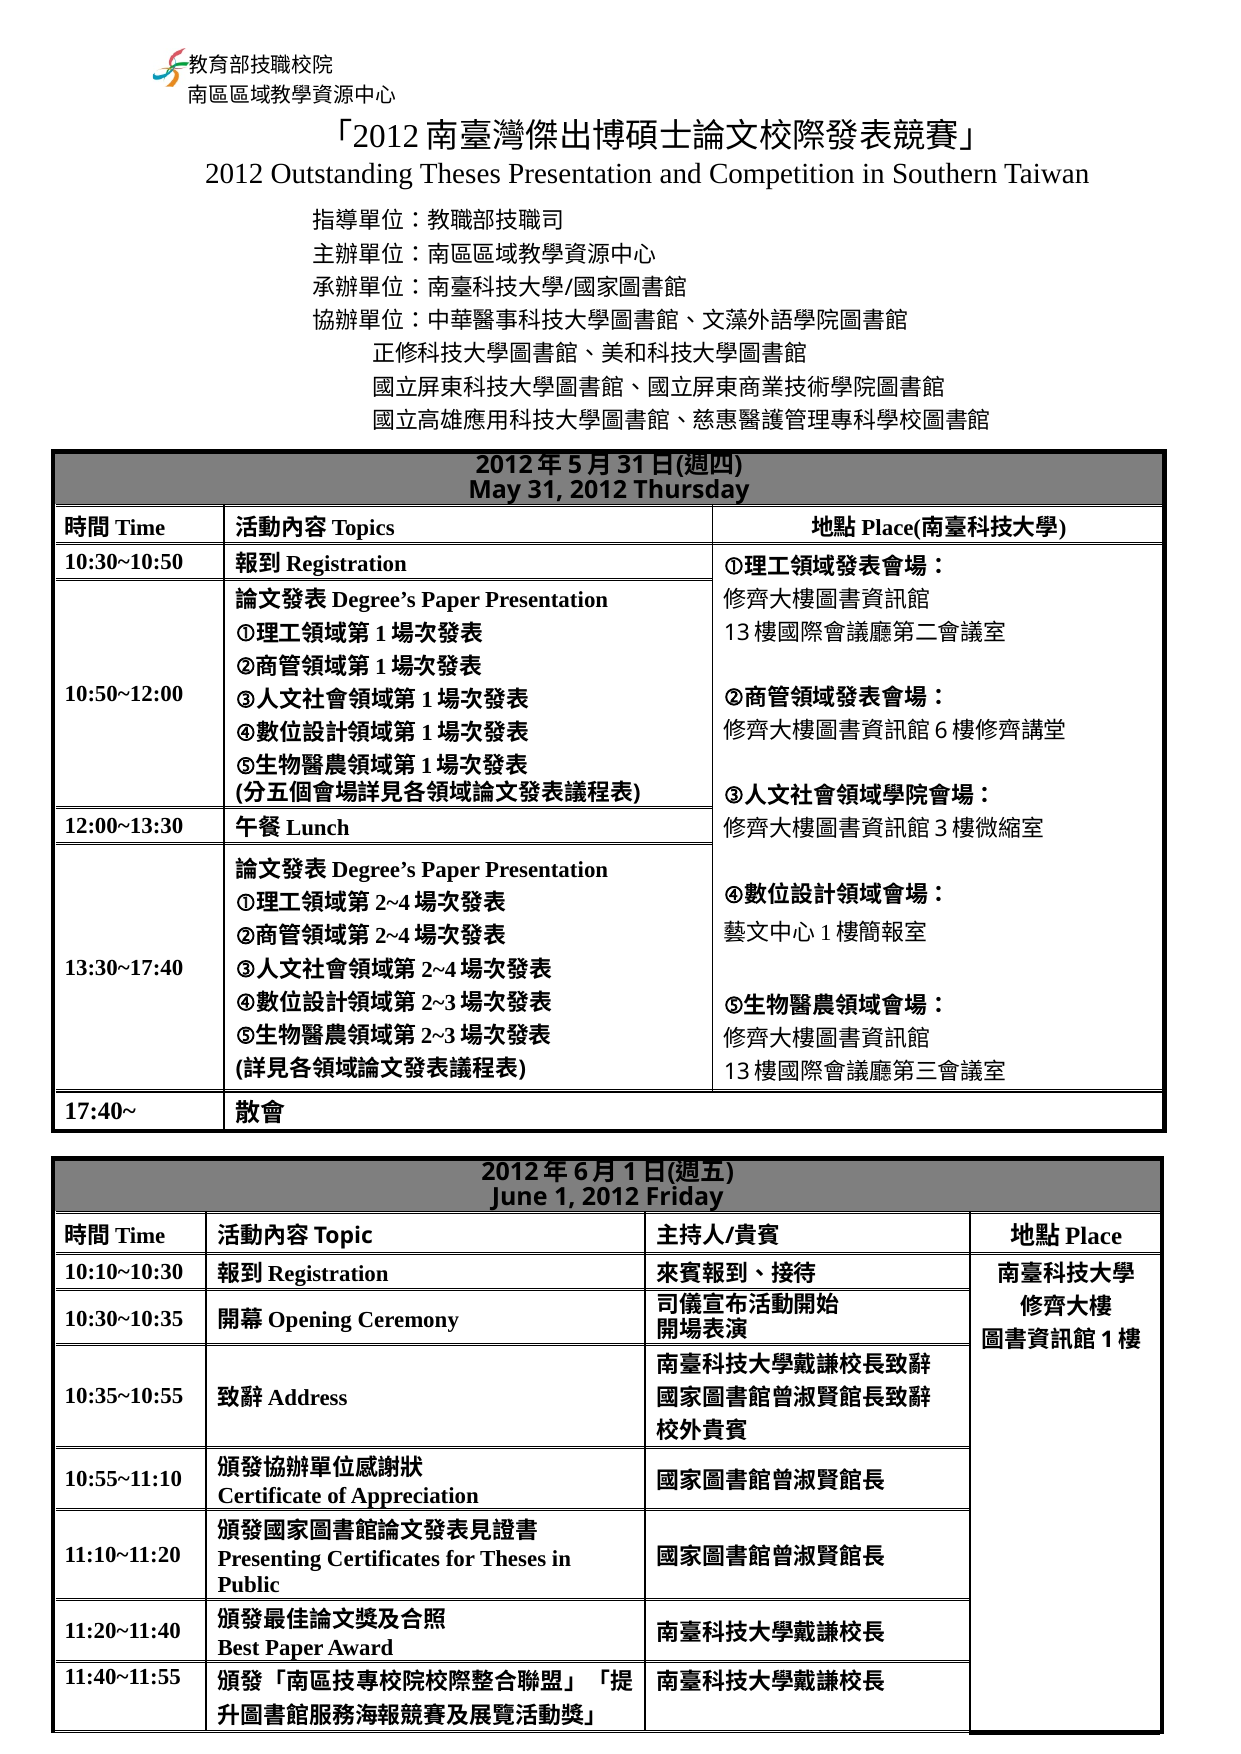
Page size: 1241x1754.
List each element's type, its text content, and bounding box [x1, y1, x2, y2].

table_cell 10:50~12:00 [55, 581, 223, 806]
table_cell 致辭Address [207, 1346, 644, 1446]
table_cell 南臺科技大學戴謙校長致辭 國家圖書館曾淑賢館長致辭 校外貴賓 [646, 1346, 969, 1446]
table_cell 頒發協辦單位感謝狀 Certificate of Appreciation [207, 1449, 644, 1508]
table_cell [207, 1663, 644, 1730]
text 國立高雄應用科技大學圖書館、慈惠醫護管理專科學校圖書館 [312, 402, 1107, 435]
table_cell 10:10~10:30 [55, 1255, 205, 1288]
table_cell 南臺科技大學戴謙校長 [646, 1601, 969, 1660]
table_cell 活動內容Topic [207, 1214, 644, 1252]
table_cell 12:00~13:30 [55, 809, 223, 842]
text 「2012南臺灣傑出博碩士論文校際發表競賽」 [187, 108, 1107, 157]
table_cell 主持人/貴賓 [646, 1214, 969, 1252]
table_cell 報到Registration [207, 1255, 644, 1288]
table_cell 散會 [225, 1093, 1162, 1129]
table_header (週四) May 31, 2012 Thursday [55, 454, 1162, 504]
table_cell 活動內容Topics [225, 507, 712, 542]
table_cell 11:10~11:20 [55, 1511, 205, 1597]
table_cell 國家圖書館曾淑賢館長 [646, 1511, 969, 1597]
table_cell 10:55~11:10 [55, 1449, 205, 1508]
table_cell 來賓報到、接待 [646, 1255, 969, 1288]
table_cell 論文發表Degree’s Paper Presentation 理工領域第1場次發表 商管領域第1場次發表 人文社會領域第1場次發表 數位設計領域第1場次發表 生物醫農領域第1場次發表 (分五個會場詳見各領域論文發表議程表) [225, 581, 712, 806]
text 承辦單位：南臺科技大學/國家圖書館 [312, 269, 1107, 302]
table_cell 國家圖書館曾淑賢館長 [646, 1449, 969, 1508]
table_cell 論文發表Degree’s Paper Presentation 理工領域第2~4場次發表 商管領域第2~4場次發表 人文社會領域第2~4場次發表 數位設計領域第2~3場次發表 生物醫農領域第2~3場次發表 (詳見各領域論文發表議程表) [225, 845, 712, 1089]
text 協辦單位：中華醫事科技大學圖書館、文藻外語學院圖書館 [312, 302, 1107, 335]
text 2012 Outstanding Theses Presentation and Competition in Southern Taiwan [187, 157, 1107, 190]
text 正修科技大學圖書館、美和科技大學圖書館 [312, 335, 1107, 368]
table_cell 17:40~ [55, 1092, 223, 1129]
text 教育部技職校院 [190, 48, 1107, 78]
table_cell 南臺科技大學 修齊大樓 圖書資訊館1樓 [971, 1255, 1160, 1730]
text 主辦單位：南區區域教學資源中心 [312, 235, 1107, 269]
table_cell 報到Registration [225, 545, 712, 578]
table_cell 時間Time [55, 507, 223, 542]
table_cell 午餐Lunch [225, 809, 712, 842]
table_cell 地點Place [971, 1214, 1160, 1252]
table_cell 頒發最佳論文獎及合照 Best Paper Award [207, 1601, 644, 1660]
table_cell 11:20~11:40 [55, 1601, 205, 1660]
text 南區區域教學資源中心 [187, 78, 1107, 108]
table_cell 南臺科技大學戴謙校長 [646, 1663, 969, 1730]
table_cell 11:40~11:55 [55, 1663, 205, 1730]
table_cell 理工領域發表會場： 修齊大樓圖書資訊館 13樓國際會議廳第二會議室 商管領域發表會場： 修齊大樓圖書資訊館6樓修齊講堂 人文社會領域學院會場： 修齊大樓圖書資訊館3樓微縮室 數位設計領域會場： 藝文中心1樓簡報室 生物醫農領域會場： 修齊大樓圖書資訊館 13樓國際會議廳第三會議室 [713, 545, 1162, 1089]
table_cell 10:35~10:55 [55, 1346, 205, 1446]
table_cell 10:30~10:50 [55, 545, 223, 578]
table_cell 司儀宣布活動開始 開場表演 [646, 1291, 969, 1343]
picture [152, 48, 190, 87]
table_cell 時間Time [55, 1214, 205, 1252]
text 指導單位：教職部技職司 [312, 202, 1107, 235]
text 國立屏東科技大學圖書館、國立屏東商業技術學院圖書館 [312, 368, 1107, 402]
table_cell 開幕Opening Ceremony [207, 1291, 644, 1343]
table_cell 地點Place(南臺科技大學) [713, 507, 1162, 542]
table_cell 13:30~17:40 [55, 845, 223, 1089]
table_cell 頒發國家圖書館論文發表見證書 Presenting Certificates for Theses in Public [207, 1511, 644, 1597]
table_header (週五) June 1, 2012 Friday [55, 1161, 1160, 1211]
table_cell 10:30~10:35 [55, 1291, 205, 1343]
